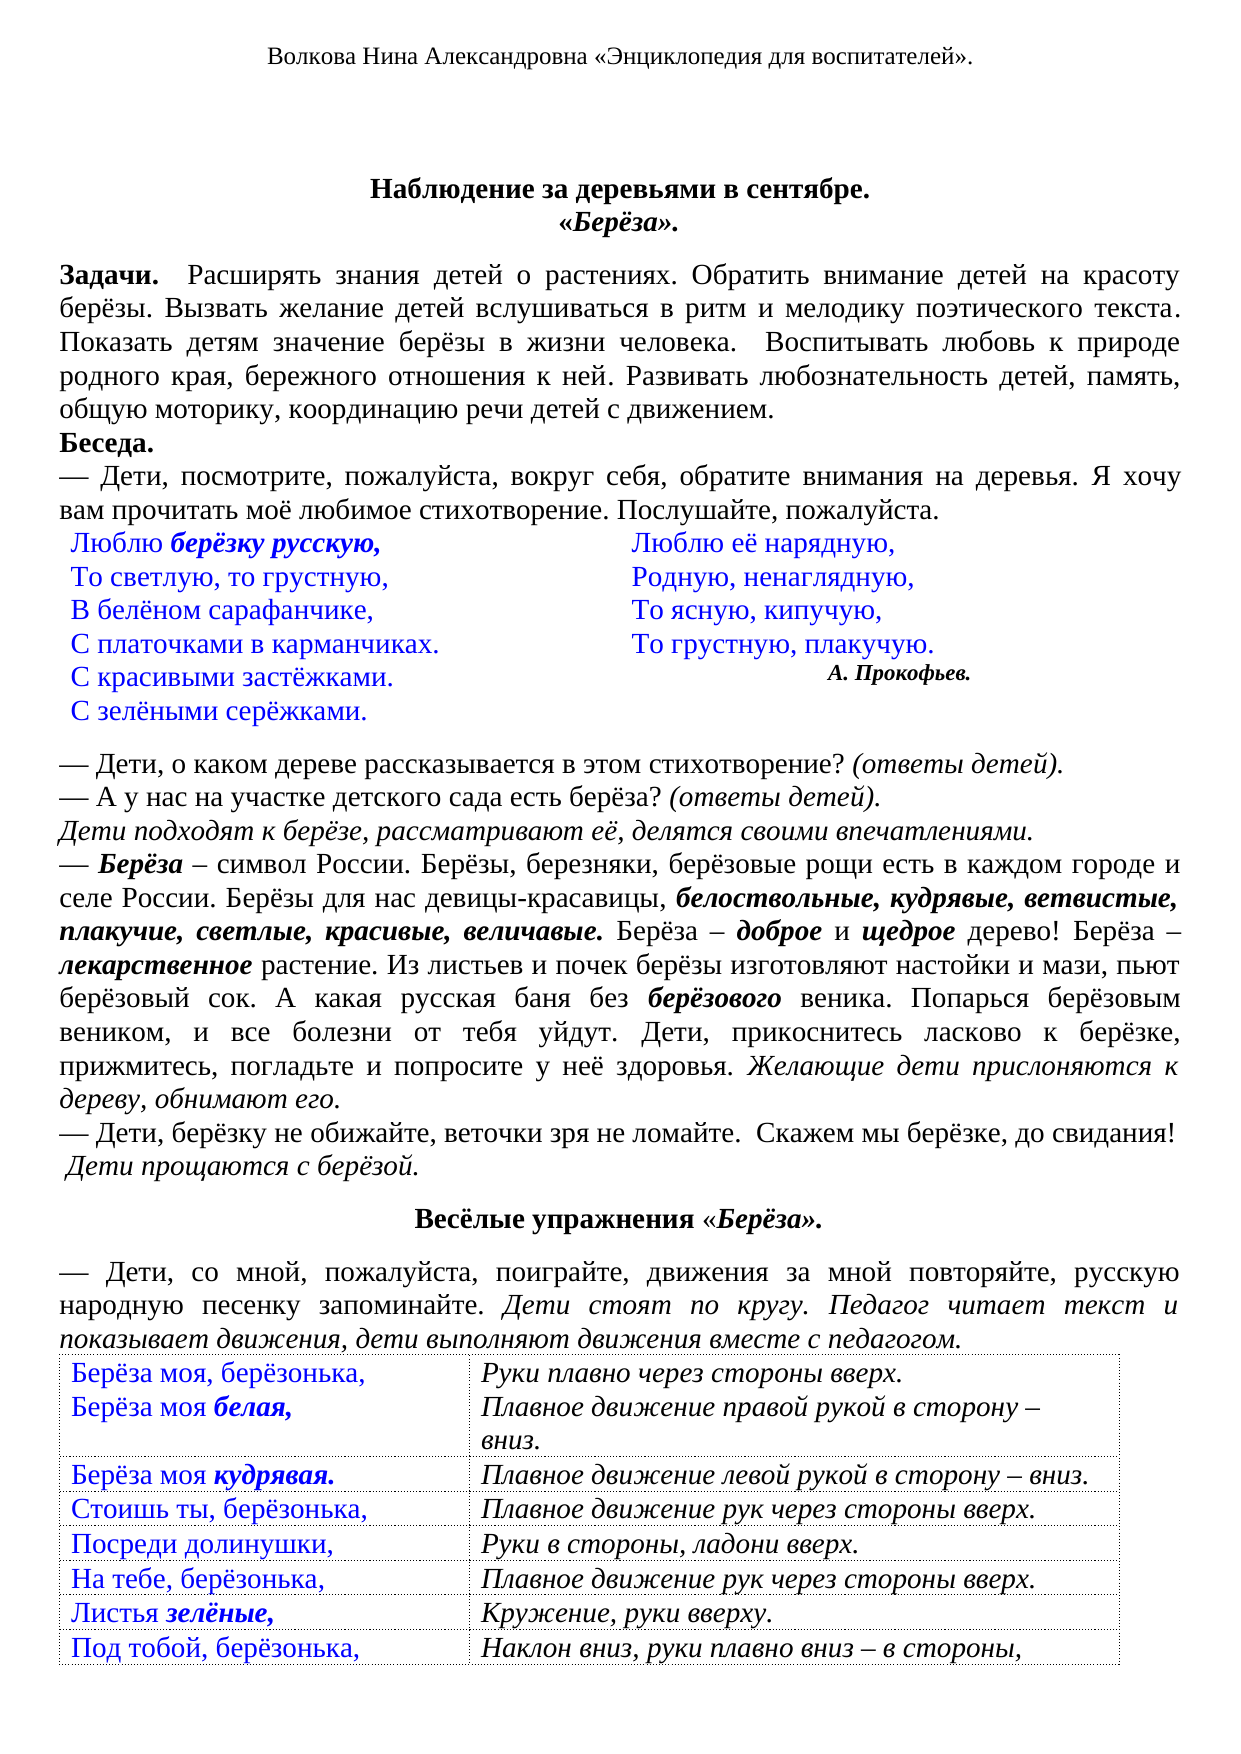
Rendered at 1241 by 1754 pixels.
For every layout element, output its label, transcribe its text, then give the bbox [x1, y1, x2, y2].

text — А у нас на участке детского сада есть берёза? (ответы детей). [59, 779, 1181, 813]
text — Дети, о каком дереве рассказывается в этом стихотворение? (ответы детей). [59, 746, 1181, 779]
text Дети прощаются с берёзой. [59, 1148, 1181, 1182]
table_cell Посреди долинушки, [60, 1525, 469, 1560]
table_header Берёза моя, берёзонька, Берёза моя белая, [60, 1354, 469, 1456]
table_cell На тебе, берёзонька, [60, 1560, 469, 1594]
table_cell Плавное движение рук через стороны вверх. [470, 1560, 1119, 1594]
text Беседа. [59, 425, 1181, 458]
table_header Руки плавно через стороны вверх. Плавное движение правой рукой в сторону – вниз. [470, 1354, 1119, 1456]
text Задачи. Расширять знания детей о растениях. Обратить внимание детей на красоту берёзы. Вызвать желание детей вслушиваться в ритм и мелодику поэтического текста. Показать детям значение берёзы в жизни человека. Воспитывать любовь к природе родного края, бережного отношения к ней. Развивать любознательность детей, память, общую моторику, координацию речи детей с движением. [59, 257, 1181, 425]
table_cell Берёза моя кудрявая. [60, 1456, 469, 1491]
text Весёлые упражнения «Берёза». [59, 1201, 1181, 1234]
table_header Люблю её нарядную, Родную, ненаглядную, То ясную, кипучую, То грустную, плакучую. А. Прокофьев. [620, 525, 1181, 727]
text — Берёза – символ России. Берёзы, березняки, берёзовые рощи есть в каждом городе и селе России. Берёзы для нас девицы-красавицы, белоствольные, кудрявые, ветвистые, плакучие, светлые, красивые, величавые. Берёза – доброе и щедрое дерево! Берёза – лекарственное растение. Из листьев и почек берёзы изготовляют настойки и мази, пьют берёзовый сок. А какая русская баня без берёзового веника. Попарься берёзовым веником, и все болезни от тебя уйдут. Дети, прикоснитесь ласково к берёзке, прижмитесь, погладьте и попросите у неё здоровья. Желающие дети прислоняются к дереву, обнимают его. [59, 846, 1181, 1115]
table_cell Листья зелёные, [60, 1594, 469, 1629]
table_cell Руки в стороны, ладони вверх. [470, 1525, 1119, 1560]
text Наблюдение за деревьями в сентябре. [59, 171, 1181, 204]
text — Дети, посмотрите, пожалуйста, вокруг себя, обратите внимания на деревья. Я хочу вам прочитать моё любимое стихотворение. Послушайте, пожалуйста. [59, 458, 1181, 525]
text Дети подходят к берёзе, рассматривают её, делятся своими впечатлениями. [59, 813, 1181, 846]
table_cell Плавное движение левой рукой в сторону – вниз. [470, 1456, 1119, 1491]
table_cell Плавное движение рук через стороны вверх. [470, 1491, 1119, 1525]
text «Берёза». [59, 204, 1181, 238]
text — Дети, берёзку не обижайте, веточки зря не ломайте. Скажем мы берёзке, до свидания! [59, 1115, 1181, 1148]
table_cell Стоишь ты, берёзонька, [60, 1491, 469, 1525]
text — Дети, со мной, пожалуйста, поиграйте, движения за мной повторяйте, русскую народную песенку запоминайте. Дети стоят по кругу. Педагог читает текст и показывает движения, дети выполняют движения вместе с педагогом. [59, 1254, 1181, 1354]
table_cell Кружение, руки вверху. [470, 1594, 1119, 1629]
table_cell Под тобой, берёзонька, [60, 1629, 469, 1663]
table_cell Наклон вниз, руки плавно вниз – в стороны, [470, 1629, 1119, 1663]
table_header Люблю берёзку русскую, То светлую, то грустную, В белёном сарафанчике, С платочками в карманчиках. С красивыми застёжками. С зелёными серёжками. [59, 525, 620, 727]
